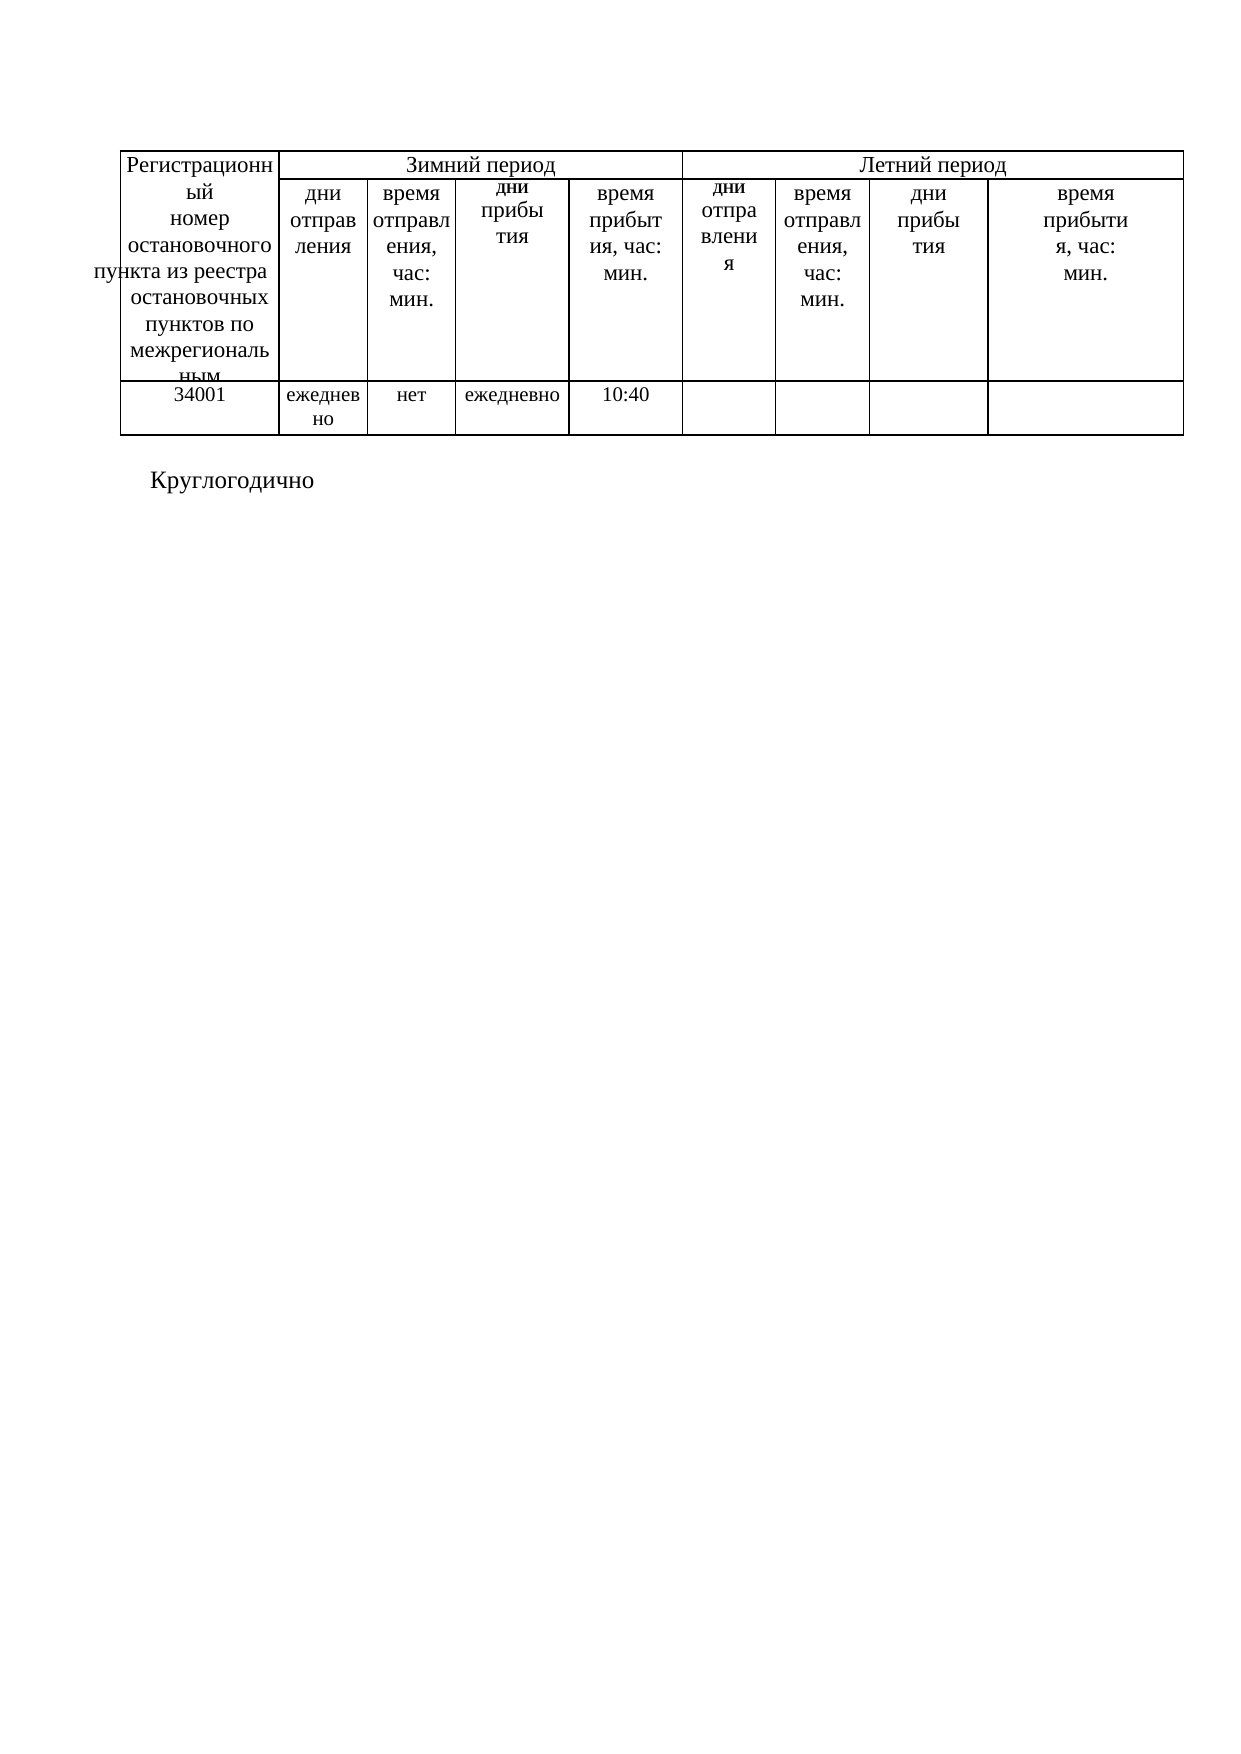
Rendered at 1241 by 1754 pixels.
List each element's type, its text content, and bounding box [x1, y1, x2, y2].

table_cell время отправл ения, час: мин. [368, 180, 455, 380]
table_cell 34001 [121, 382, 278, 434]
table_header Зимний период [280, 152, 682, 178]
table_header Летний период [683, 152, 1183, 178]
table_cell время прибыти я, час: мин. [989, 180, 1183, 380]
table_cell дни отправ ления [280, 180, 367, 380]
table_cell 10:40 [570, 382, 682, 434]
table_cell [989, 382, 1183, 434]
table_cell нет [368, 382, 455, 434]
table_cell время прибыт ия, час: мин. [570, 180, 682, 380]
table_cell ДНИ отпра влени я [683, 180, 775, 380]
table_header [121, 152, 278, 380]
table_cell дни прибы тия [870, 180, 987, 380]
text Круглогодично [150, 465, 1090, 493]
table_cell [870, 382, 987, 434]
table_cell ДНИ прибы тия [456, 180, 568, 380]
table_cell время отправл ения, час: мин. [776, 180, 869, 380]
table_cell [683, 382, 775, 434]
table_cell [776, 382, 869, 434]
table_cell ежедневно [456, 382, 568, 434]
table_cell ежедневно [280, 382, 367, 434]
